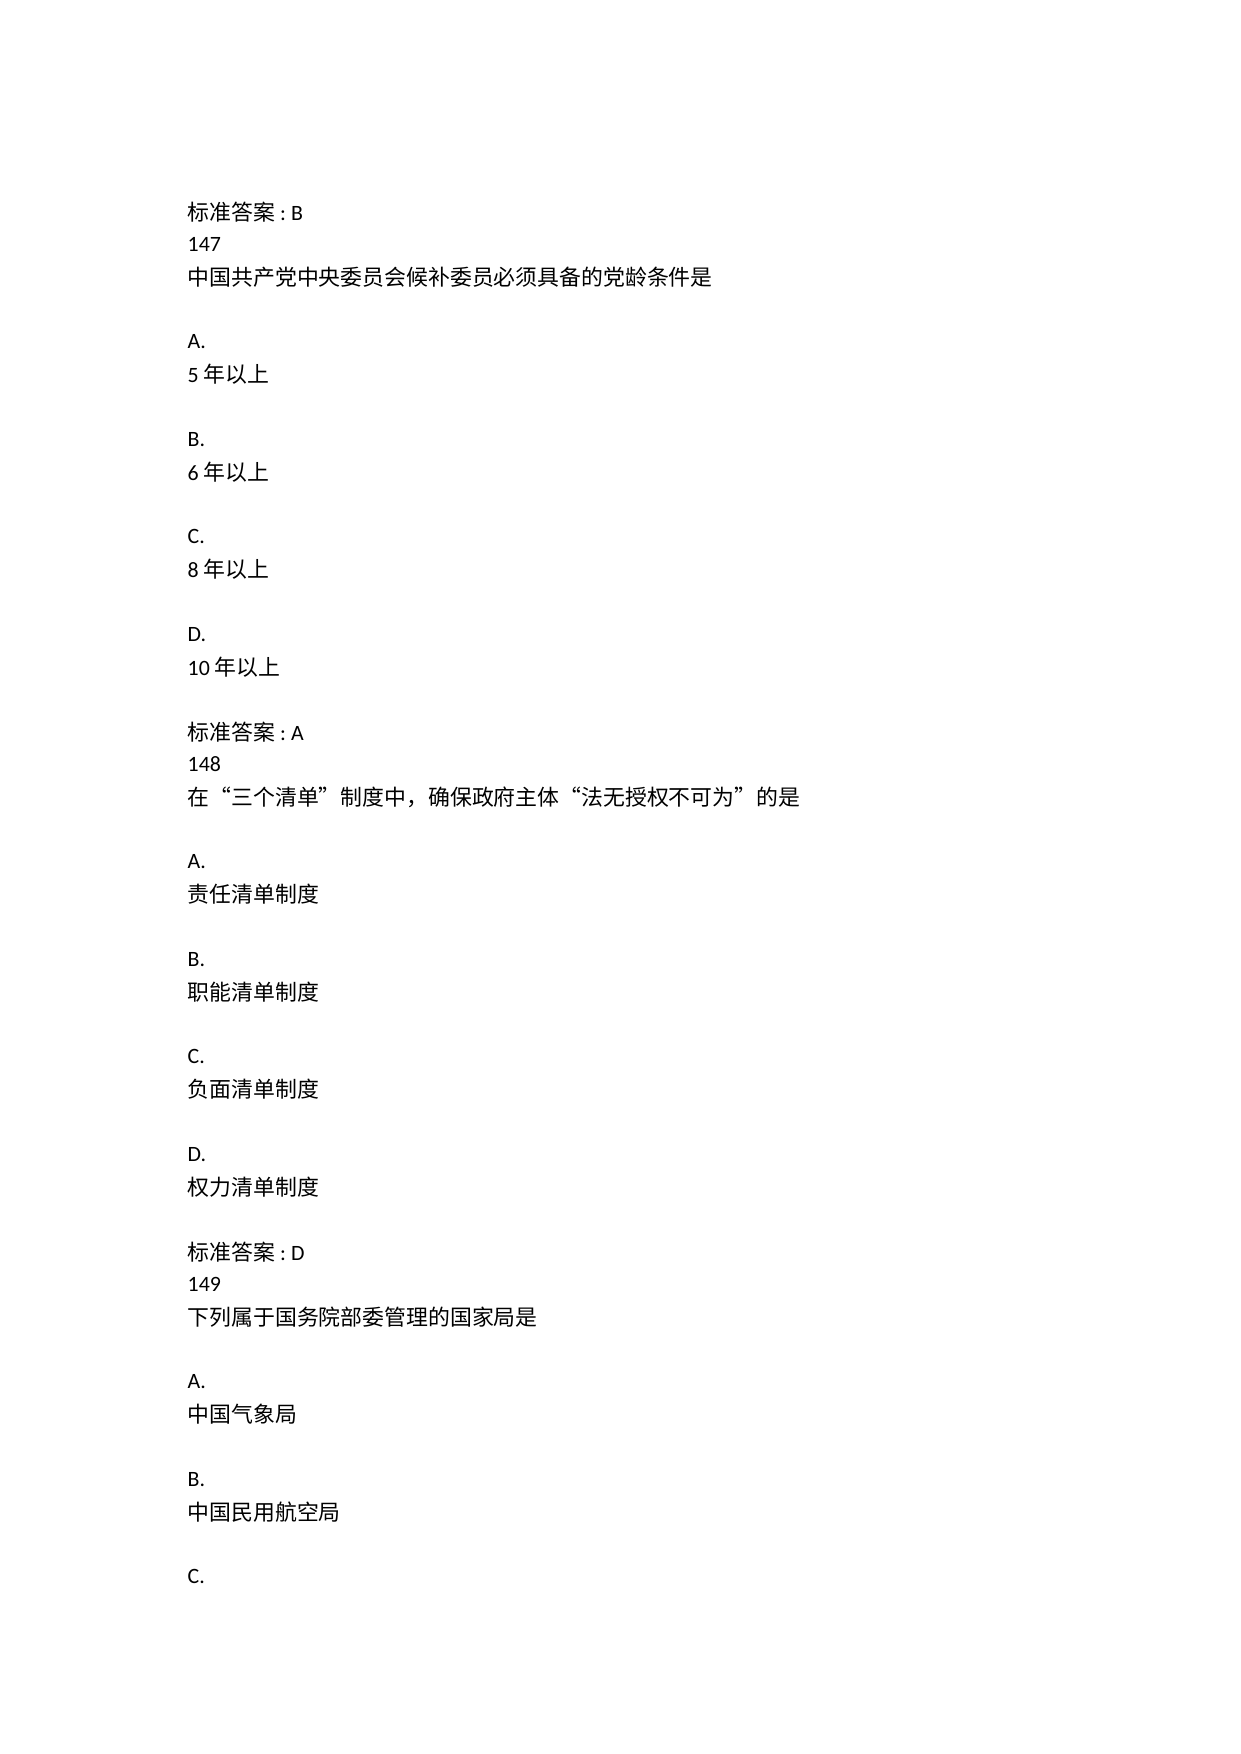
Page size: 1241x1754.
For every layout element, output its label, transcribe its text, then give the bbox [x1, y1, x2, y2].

text 6年以上 [187, 454, 1053, 487]
text 147 [187, 227, 1053, 259]
text 标准答案 : B [187, 194, 1053, 227]
text 148 [187, 747, 1053, 779]
text 中国气象局 [187, 1397, 1053, 1429]
text A. [187, 844, 1053, 877]
text 标准答案 : A [187, 714, 1053, 747]
text B. [187, 422, 1053, 454]
text A. [187, 1364, 1053, 1397]
text 下列属于国务院部委管理的国家局是 [187, 1299, 1053, 1332]
text 中国共产党中央委员会候补委员必须具备的党龄条件是 [187, 259, 1053, 292]
text 权力清单制度 [187, 1169, 1053, 1202]
text D. [187, 1137, 1053, 1169]
text 8年以上 [187, 552, 1053, 584]
text 在“三个清单”制度中，确保政府主体“法无授权不可为”的是 [187, 779, 1053, 812]
text C. [187, 1039, 1053, 1072]
text 负面清单制度 [187, 1072, 1053, 1104]
text B. [187, 942, 1053, 974]
text A. [187, 324, 1053, 357]
text 标准答案 : D [187, 1234, 1053, 1267]
text 职能清单制度 [187, 974, 1053, 1007]
text C. [187, 1559, 1053, 1592]
text 5年以上 [187, 357, 1053, 389]
text C. [187, 519, 1053, 552]
text 中国民用航空局 [187, 1494, 1053, 1527]
text 10年以上 [187, 649, 1053, 682]
text 149 [187, 1267, 1053, 1299]
text 责任清单制度 [187, 877, 1053, 909]
text D. [187, 617, 1053, 649]
text B. [187, 1462, 1053, 1494]
